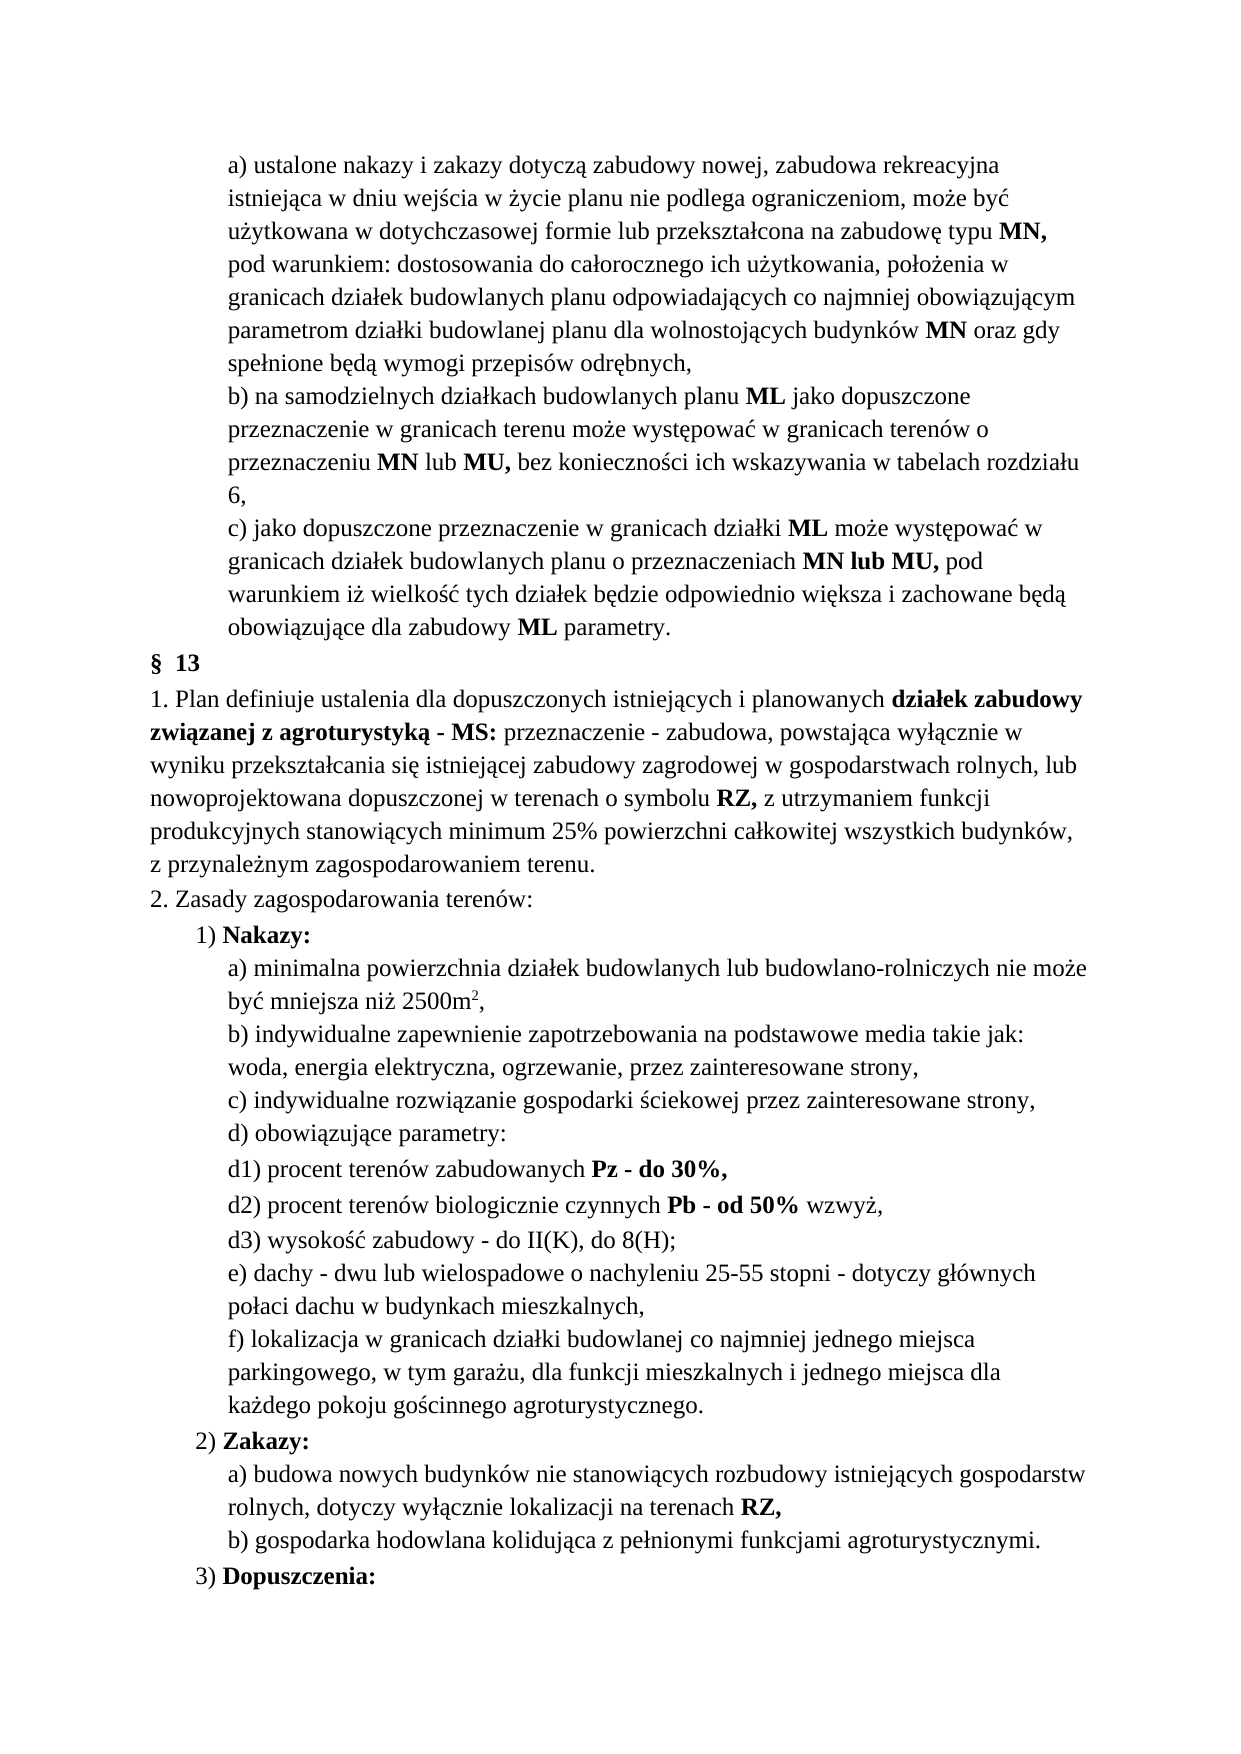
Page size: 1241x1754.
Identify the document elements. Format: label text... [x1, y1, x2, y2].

text d3) wysokość zabudowy - do II(K), do 8(H); [228, 1225, 1090, 1254]
text 2. Zasady zagospodarowania terenów: [150, 884, 1090, 913]
text § 13 [150, 648, 1090, 677]
text 1) Nakazy: [189, 920, 1090, 949]
text 2) Zakazy: [189, 1426, 1090, 1455]
text b) na samodzielnych działkach budowlanych planu ML jako dopuszczone przeznaczenie w granicach terenu może występować w granicach terenów o przeznaczeniu MN lub MU, bez konieczności ich wskazywania w tabelach rozdziału 6, [228, 381, 1090, 509]
text d1) procent terenów zabudowanych Pz - do 30%, [228, 1154, 1090, 1183]
text a) minimalna powierzchnia działek budowlanych lub budowlano-rolniczych nie może być mniejsza niż 2500m2, [228, 953, 1090, 1015]
text b) indywidualne zapewnienie zapotrzebowania na podstawowe media takie jak: woda, energia elektryczna, ogrzewanie, przez zainteresowane strony, [228, 1019, 1090, 1081]
text c) indywidualne rozwiązanie gospodarki ściekowej przez zainteresowane strony, [228, 1085, 1090, 1114]
text c) jako dopuszczone przeznaczenie w granicach działki ML może występować w granicach działek budowlanych planu o przeznaczeniach MN lub MU, pod warunkiem iż wielkość tych działek będzie odpowiednio większa i zachowane będą obowiązujące dla zabudowy ML parametry. [228, 513, 1090, 641]
text d2) procent terenów biologicznie czynnych Pb - od 50% wzwyż, [228, 1190, 1090, 1218]
text e) dachy - dwu lub wielospadowe o nachyleniu 25-55 stopni - dotyczy głównych połaci dachu w budynkach mieszkalnych, [228, 1258, 1090, 1320]
text b) gospodarka hodowlana kolidująca z pełnionymi funkcjami agroturystycznymi. [228, 1525, 1090, 1554]
text f) lokalizacja w granicach działki budowlanej co najmniej jednego miejsca parkingowego, w tym garażu, dla funkcji mieszkalnych i jednego miejsca dla każdego pokoju gościnnego agroturystycznego. [228, 1324, 1090, 1419]
text 3) Dopuszczenia: [189, 1561, 1090, 1590]
text a) budowa nowych budynków nie stanowiących rozbudowy istniejących gospodarstw rolnych, dotyczy wyłącznie lokalizacji na terenach RZ, [228, 1459, 1090, 1521]
text 1. Plan definiuje ustalenia dla dopuszczonych istniejących i planowanych działek zabudowy związanej z agroturystyką - MS: przeznaczenie - zabudowa, powstająca wyłącznie w wyniku przekształcania się istniejącej zabudowy zagrodowej w gospodarstwach rolnych, lub nowoprojektowana dopuszczonej w terenach o symbolu RZ, z utrzymaniem funkcji produkcyjnych stanowiących minimum 25% powierzchni całkowitej wszystkich budynków, z przynależnym zagospodarowaniem terenu. [150, 684, 1090, 878]
text d) obowiązujące parametry: [228, 1118, 1090, 1147]
text a) ustalone nakazy i zakazy dotyczą zabudowy nowej, zabudowa rekreacyjna istniejąca w dniu wejścia w życie planu nie podlega ograniczeniom, może być użytkowana w dotychczasowej formie lub przekształcona na zabudowę typu MN, pod warunkiem: dostosowania do całorocznego ich użytkowania, położenia w granicach działek budowlanych planu odpowiadających co najmniej obowiązującym parametrom działki budowlanej planu dla wolnostojących budynków MN oraz gdy spełnione będą wymogi przepisów odrębnych, [228, 150, 1090, 377]
